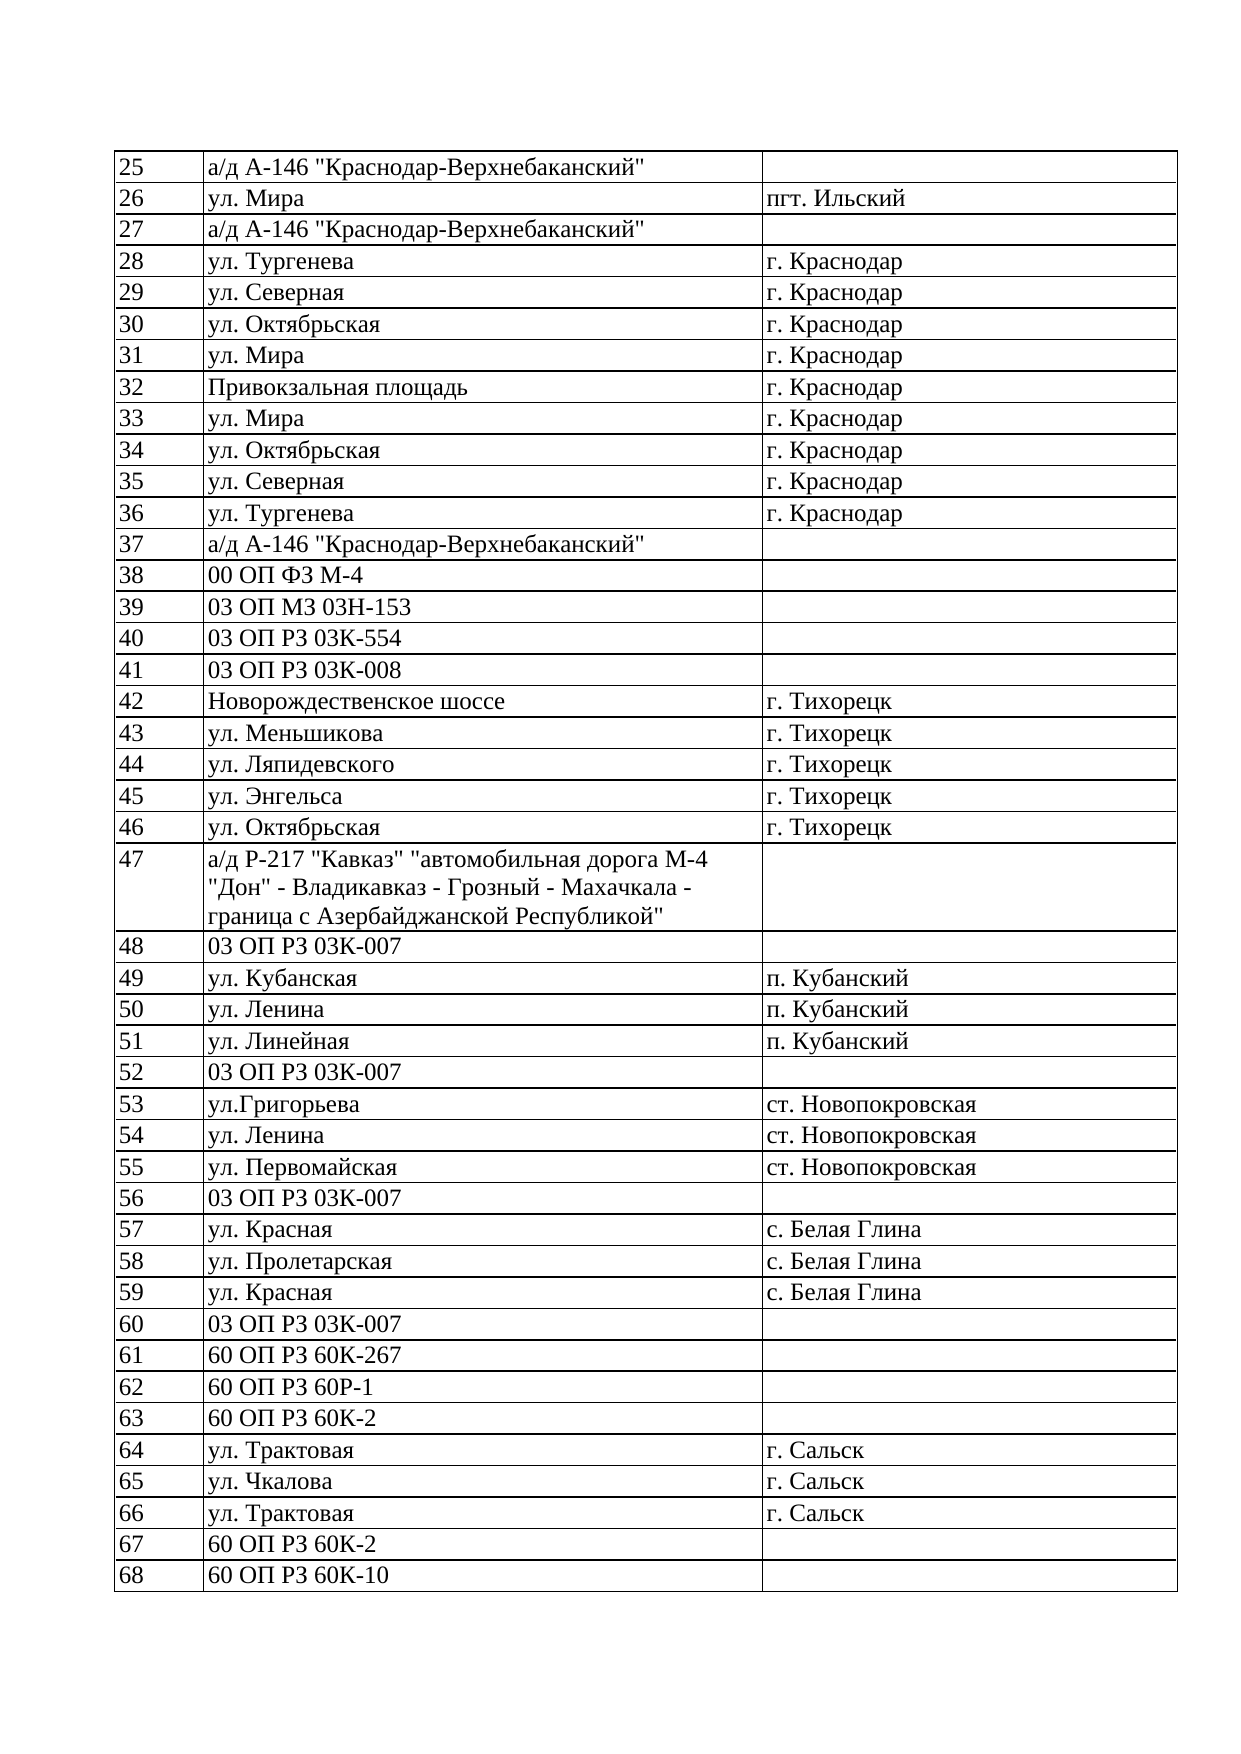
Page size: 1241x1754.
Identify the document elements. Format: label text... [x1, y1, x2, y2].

table_cell 49 [115, 963, 203, 993]
table_cell ул. Пролетарская [204, 1246, 762, 1276]
table_cell [763, 1370, 1177, 1402]
table_cell [763, 590, 1177, 622]
table_cell 03 ОП РЗ 03К-007 [204, 1183, 762, 1213]
table_cell ул. Первомайская [204, 1152, 762, 1182]
table_cell 62 [115, 1371, 203, 1402]
table_cell 35 [115, 466, 203, 496]
table_cell ул. Октябрьская [204, 435, 762, 464]
table_cell ул. Чкалова [204, 1466, 762, 1496]
table_cell 42 [115, 686, 203, 716]
table_cell 54 [115, 1120, 203, 1150]
table_cell 37 [115, 529, 203, 559]
table_cell ул. Октябрьская [204, 309, 762, 339]
table_cell пгт. Ильский [763, 181, 1177, 213]
table_cell 38 [115, 560, 203, 590]
table_cell 56 [115, 1183, 203, 1213]
table_cell 63 [115, 1403, 203, 1433]
table_cell г. Краснодар [763, 370, 1177, 402]
table_cell г. Краснодар [763, 433, 1177, 464]
table_cell 31 [115, 340, 203, 370]
table_cell [763, 1559, 1177, 1591]
table_cell 28 [115, 245, 203, 276]
table_cell г. Сальск [763, 1465, 1177, 1496]
table_cell 48 [115, 931, 203, 961]
table_cell ул.Григорьева [204, 1089, 762, 1119]
table_cell ул. Красная [204, 1278, 762, 1307]
table_cell 43 [115, 717, 203, 748]
table_cell [763, 1339, 1177, 1370]
table_cell ул. Красная [204, 1215, 762, 1244]
table_cell а/д А-146 "Краснодар-Верхнебаканский" [204, 152, 762, 181]
table_cell 29 [115, 277, 203, 307]
table_cell 60 ОП РЗ 60К-2 [204, 1529, 762, 1559]
table_cell 60 [115, 1309, 203, 1339]
table_cell Привокзальная площадь [204, 372, 762, 402]
table_cell 45 [115, 780, 203, 811]
table_cell ул. Ленина [204, 1120, 762, 1150]
table_cell 51 [115, 1025, 203, 1056]
table_cell 03 ОП РЗ 03К-007 [204, 932, 762, 961]
table_cell 44 [115, 749, 203, 779]
table_cell 27 [115, 214, 203, 244]
table_cell 64 [115, 1434, 203, 1465]
table_cell 60 ОП РЗ 60К-2 [204, 1403, 762, 1433]
table_cell ул. Мира [204, 403, 762, 433]
table_cell [763, 152, 1177, 181]
table_cell ст. Новопокровская [763, 1150, 1177, 1182]
table_cell ул. Трактовая [204, 1435, 762, 1465]
table_cell 30 [115, 308, 203, 339]
table_cell 53 [115, 1088, 203, 1119]
table_cell ул. Тургенева [204, 498, 762, 527]
table_cell ул. Кубанская [204, 963, 762, 993]
table_cell ул. Трактовая [204, 1498, 762, 1528]
table_cell ул. Тургенева [204, 246, 762, 276]
table_cell 03 ОП РЗ 03К-008 [204, 655, 762, 685]
table_cell г. Тихорецк [763, 811, 1177, 842]
table_cell Новорождественское шоссе [204, 686, 762, 716]
table_cell 60 ОП РЗ 60К-10 [204, 1561, 762, 1591]
table_cell г. Краснодар [763, 244, 1177, 276]
table_cell 47 [115, 843, 203, 930]
table_cell г. Тихорецк [763, 779, 1177, 811]
table_cell 03 ОП РЗ 03К-554 [204, 623, 762, 653]
table_cell 03 ОП МЗ 03Н-153 [204, 592, 762, 622]
table_cell 33 [115, 403, 203, 433]
table_cell 03 ОП РЗ 03К-007 [204, 1057, 762, 1087]
table_cell ст. Новопокровская [763, 1119, 1177, 1150]
table_cell 46 [115, 812, 203, 842]
table_cell г. Краснодар [763, 465, 1177, 496]
table_cell [763, 1402, 1177, 1433]
table_cell ул. Ляпидевского [204, 749, 762, 779]
table_cell с. Белая Глина [763, 1245, 1177, 1276]
table_cell [763, 213, 1177, 244]
table_cell г. Краснодар [763, 307, 1177, 339]
table_cell 34 [115, 434, 203, 464]
table_cell [763, 559, 1177, 590]
table_cell ул. Октябрьская [204, 812, 762, 842]
table_cell г. Краснодар [763, 402, 1177, 433]
table_cell 03 ОП РЗ 03К-007 [204, 1309, 762, 1339]
table_cell ул. Мира [204, 183, 762, 213]
table_cell г. Тихорецк [763, 685, 1177, 716]
table_cell 52 [115, 1057, 203, 1087]
table_cell 68 [115, 1560, 203, 1591]
table_cell ул. Северная [204, 466, 762, 496]
table_cell ул. Северная [204, 277, 762, 307]
table_cell с. Белая Глина [763, 1213, 1177, 1244]
table_cell [763, 1528, 1177, 1559]
table_cell ул. Линейная [204, 1026, 762, 1056]
table_cell [763, 528, 1177, 559]
table_cell 65 [115, 1466, 203, 1496]
table_cell [763, 622, 1177, 653]
table_cell 00 ОП ФЗ М-4 [204, 561, 762, 590]
table_cell [763, 1056, 1177, 1087]
table_cell г. Краснодар [763, 339, 1177, 370]
table_cell ул. Меньшикова [204, 718, 762, 748]
table_cell а/д Р-217 "Кавказ" "автомобильная дорога М-4 "Дон" - Владикавказ - Грозный - Махачкала - граница с Азербайджанской Республикой" [204, 844, 762, 930]
table_cell [763, 1182, 1177, 1213]
table_cell [763, 842, 1177, 930]
table_cell ул. Ленина [204, 995, 762, 1024]
table_cell а/д А-146 "Краснодар-Верхнебаканский" [204, 215, 762, 244]
table_cell ул. Энгельса [204, 781, 762, 811]
table_cell ст. Новопокровская [763, 1087, 1177, 1119]
table_cell 50 [115, 994, 203, 1024]
table_cell г. Сальск [763, 1496, 1177, 1528]
table_cell ул. Мира [204, 340, 762, 370]
table_cell г. Краснодар [763, 496, 1177, 527]
table_cell г. Тихорецк [763, 748, 1177, 779]
table_cell г. Краснодар [763, 276, 1177, 307]
table_cell 40 [115, 623, 203, 653]
table_cell 32 [115, 371, 203, 402]
table_cell [763, 1308, 1177, 1339]
table_cell 36 [115, 497, 203, 527]
table_cell 39 [115, 591, 203, 622]
table_cell 55 [115, 1151, 203, 1182]
table_cell 41 [115, 654, 203, 685]
table_cell 67 [115, 1529, 203, 1559]
table_cell а/д А-146 "Краснодар-Верхнебаканский" [204, 529, 762, 559]
table_cell 60 ОП РЗ 60Р-1 [204, 1372, 762, 1402]
table_cell 26 [115, 183, 203, 213]
table_cell 66 [115, 1497, 203, 1528]
table_cell п. Кубанский [763, 1024, 1177, 1056]
table_cell п. Кубанский [763, 993, 1177, 1024]
table_cell 58 [115, 1246, 203, 1276]
table_cell с. Белая Глина [763, 1276, 1177, 1307]
table_cell п. Кубанский [763, 961, 1177, 993]
table_cell 60 ОП РЗ 60К-267 [204, 1341, 762, 1370]
table_cell 61 [115, 1340, 203, 1370]
table_cell 59 [115, 1277, 203, 1307]
table_cell г. Тихорецк [763, 716, 1177, 748]
table_cell 57 [115, 1214, 203, 1244]
table_cell г. Сальск [763, 1433, 1177, 1465]
table_cell 25 [115, 152, 203, 181]
table_cell [763, 653, 1177, 685]
table_cell [763, 930, 1177, 961]
